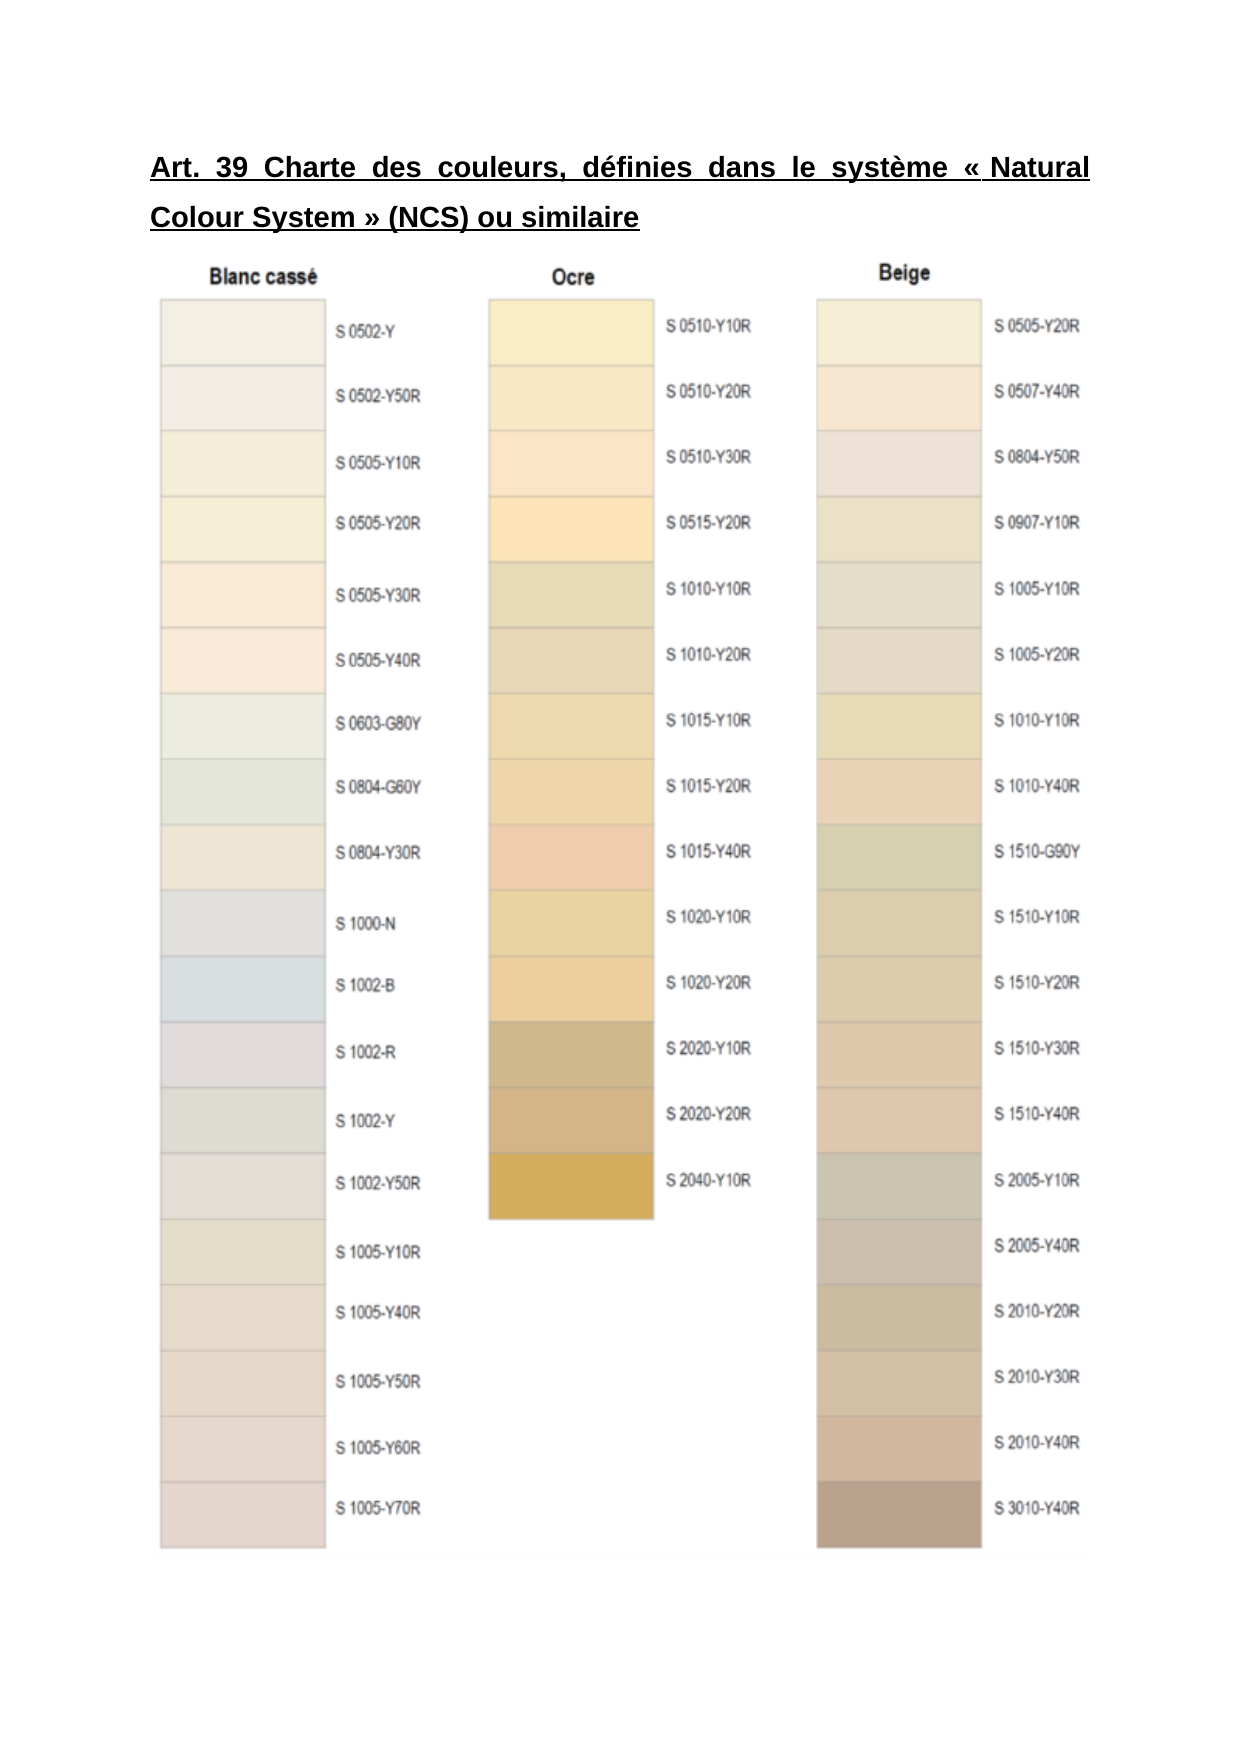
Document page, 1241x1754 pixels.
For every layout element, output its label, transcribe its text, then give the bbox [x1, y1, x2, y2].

subtitle Art. 39 Charte des couleurs, définies dans le système « Natural Colour System » (NCS) ou similaire [150, 180, 1090, 234]
picture [150, 250, 1091, 1563]
subtitle Art. 39 Charte des couleurs, définies dans le système « Natural Colour System » (NCS) ou similaire [150, 150, 1090, 179]
